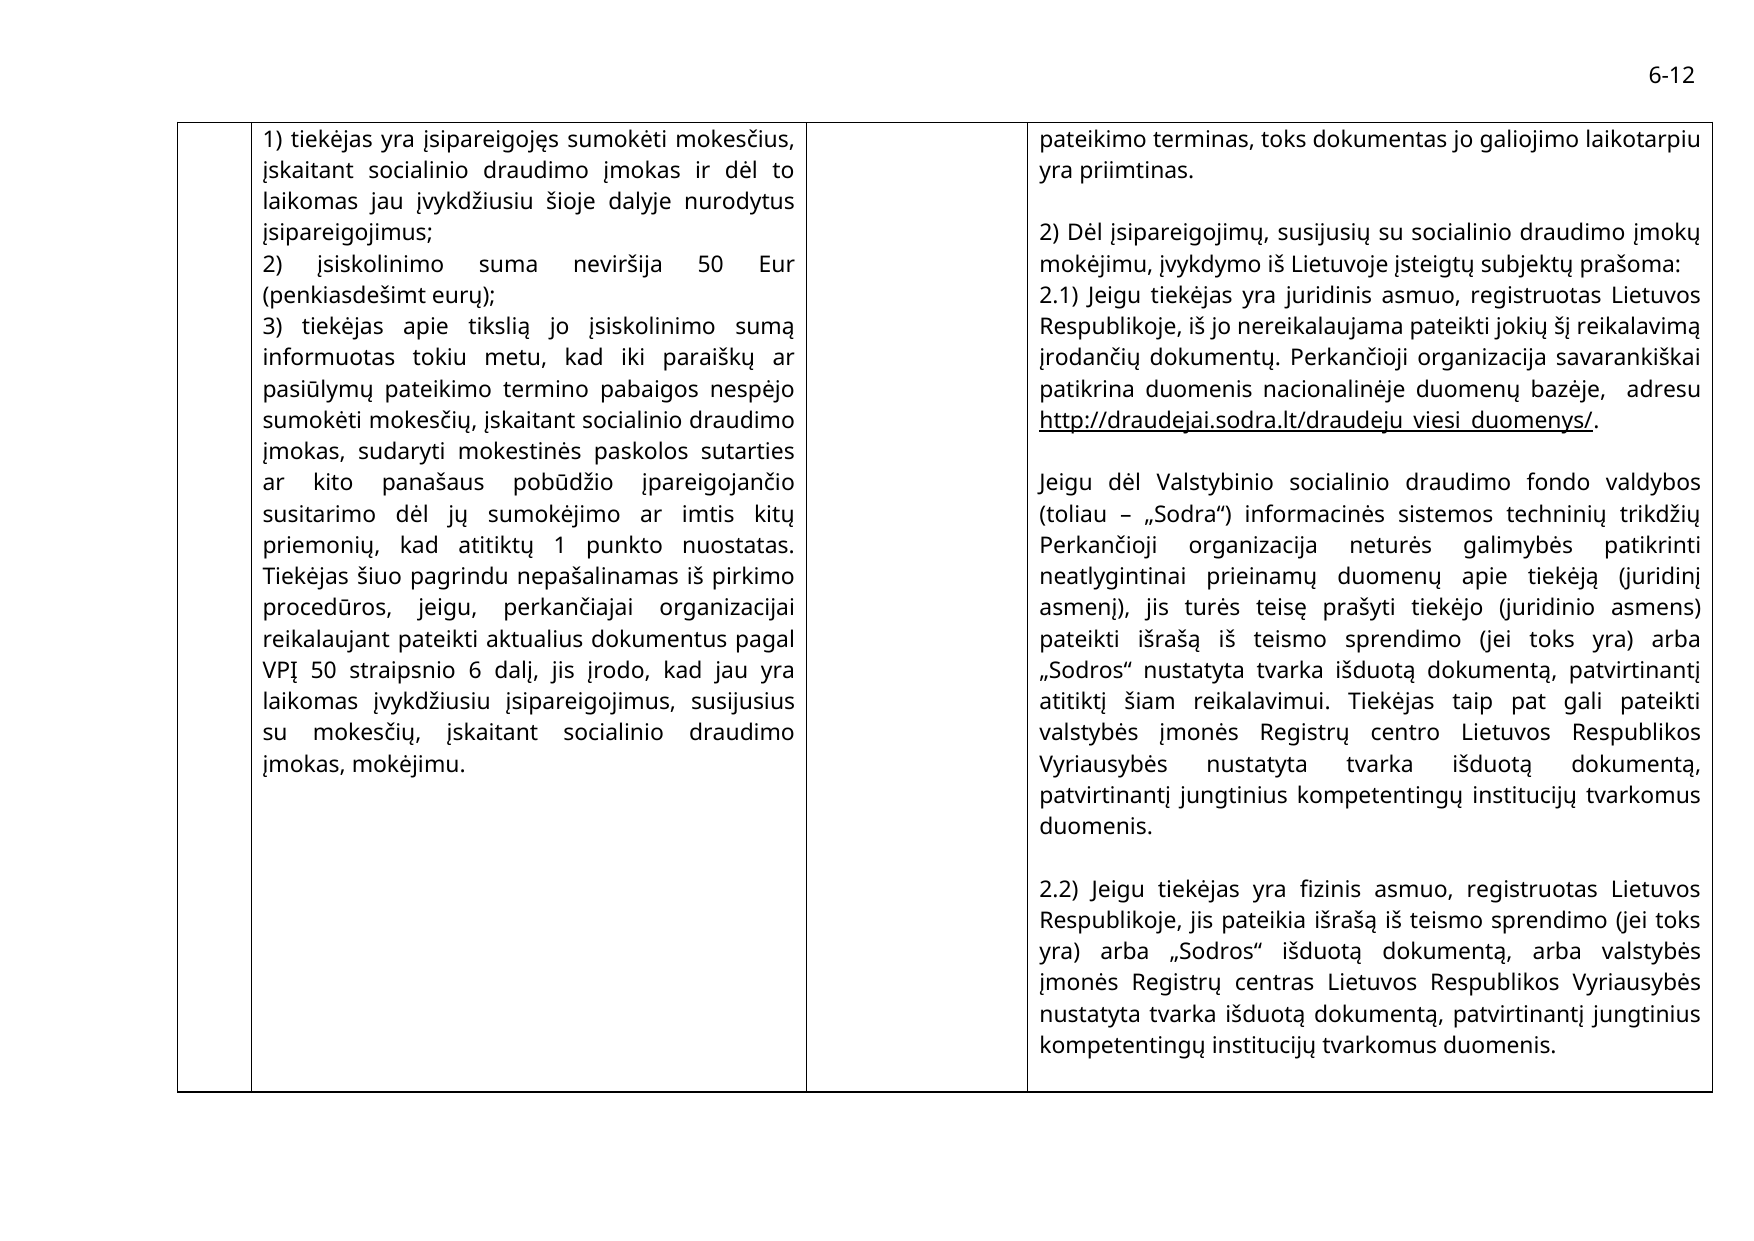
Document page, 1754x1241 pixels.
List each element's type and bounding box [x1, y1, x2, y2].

table_cell [1028, 123, 1712, 1091]
table_cell [252, 123, 806, 1091]
table_cell [178, 123, 251, 1091]
table_cell [807, 123, 1027, 1091]
